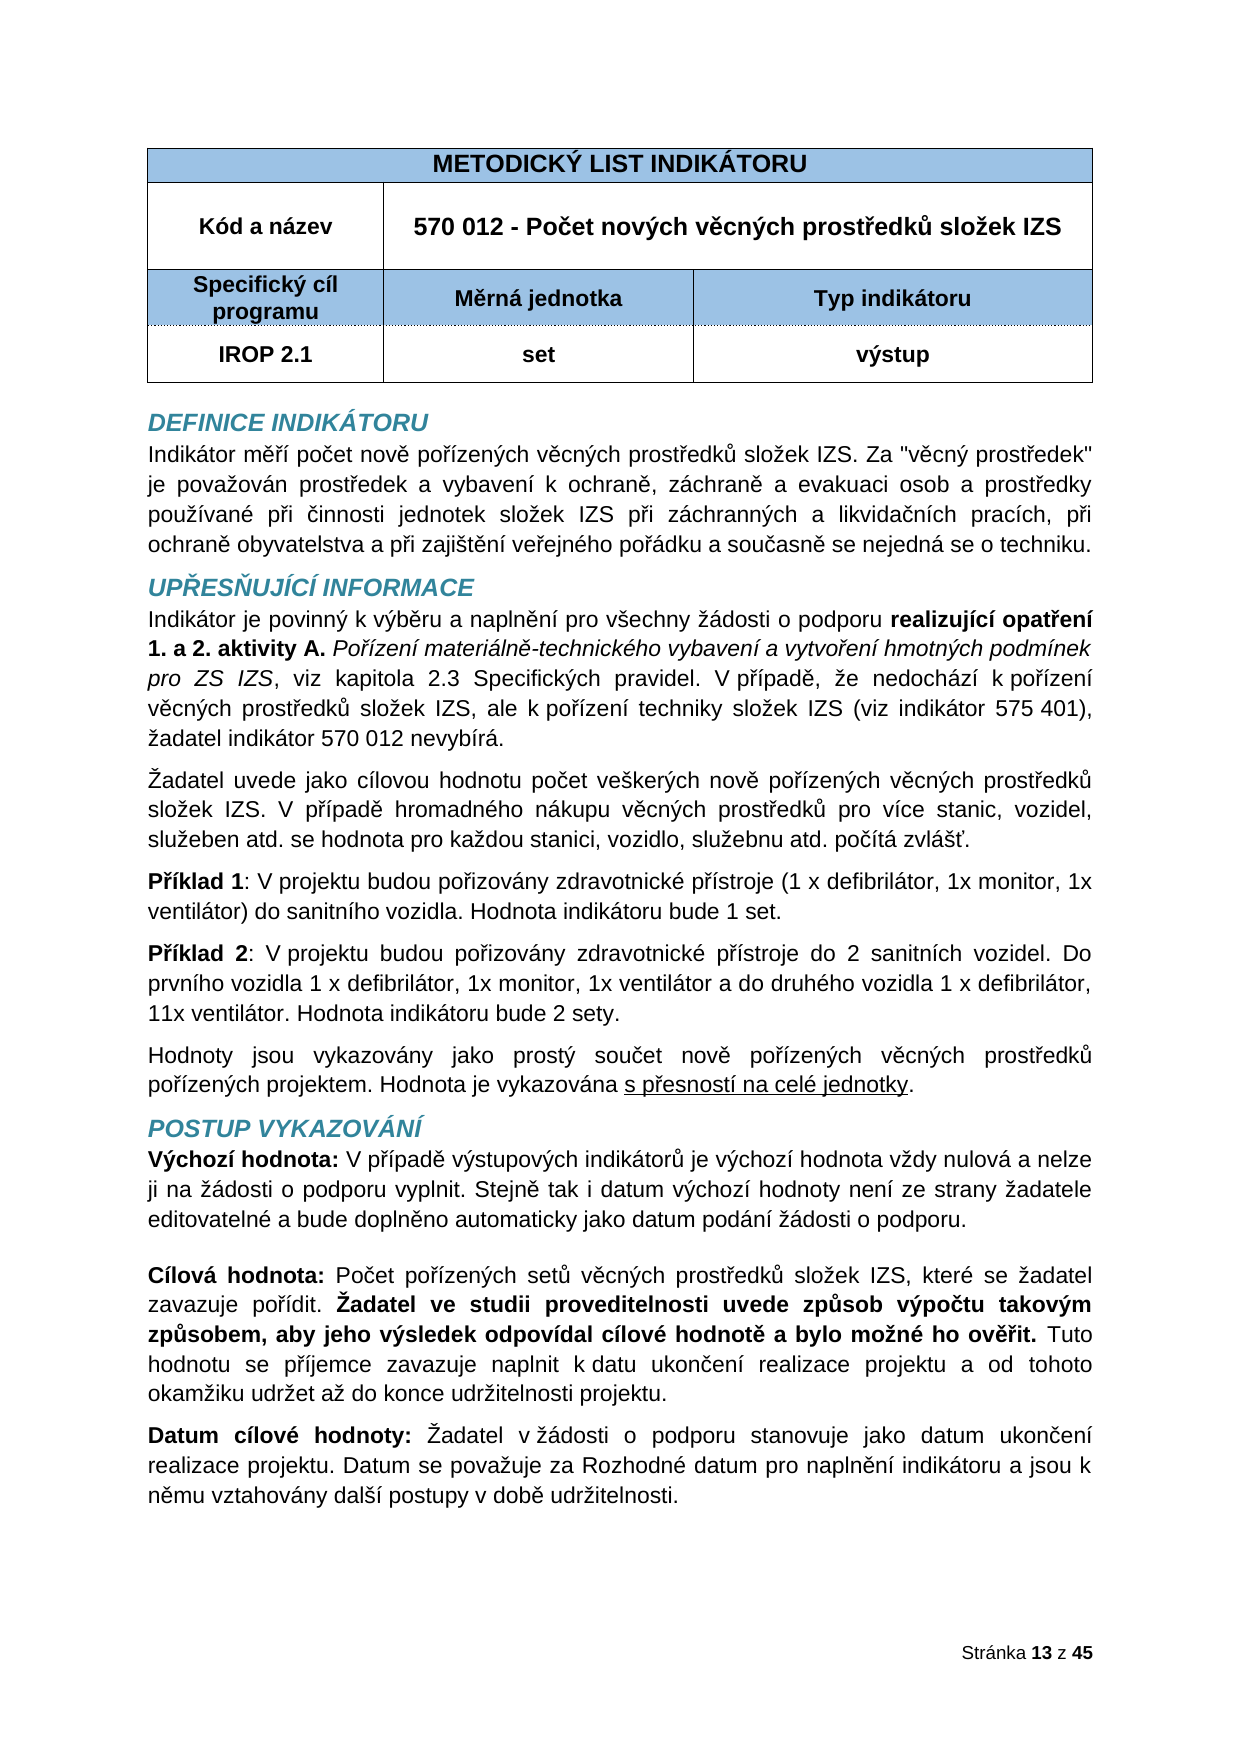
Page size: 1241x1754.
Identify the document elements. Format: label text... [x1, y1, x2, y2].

text Příklad 2: V projektu budou pořizovány zdravotnické přístroje do 2 sanitních vozidel. Do prvního vozidla 1 x defibrilátor, 1x monitor, 1x ventilátor a do druhého vozidla 1 x defibrilátor, 11x ventilátor. Hodnota indikátoru bude 2 sety. [148, 940, 1093, 1026]
table_cell Kód a název [148, 183, 383, 269]
table_cell IROP 2.1 [148, 325, 383, 382]
text postup vykazování [148, 1113, 1093, 1142]
table_cell výstup [694, 325, 1092, 382]
text Příklad 1: V projektu budou pořizovány zdravotnické přístroje (1 x defibrilátor, 1x monitor, 1x ventilátor) do sanitního vozidla. Hodnota indikátoru bude 1 set. [148, 868, 1093, 924]
table_cell Měrná jednotka [384, 270, 693, 325]
table_header METODICKÝ LIST INDIKÁTORU [148, 149, 1092, 182]
text Upřesňující informace [148, 573, 1093, 601]
text Výchozí hodnota: V případě výstupových indikátorů je výchozí hodnota vždy nulová a nelze ji na žádosti o podporu vyplnit. Stejně tak i datum výchozí hodnoty není ze strany žadatele editovatelné a bude doplněno automaticky jako datum podání žádosti o podporu. [148, 1146, 1093, 1233]
text Indikátor měří počet nově pořízených věcných prostředků složek IZS. Za "věcný prostředek" je považován prostředek a vybavení k ochraně, záchraně a evakuaci osob a prostředky používané při činnosti jednotek složek IZS při záchranných a likvidačních pracích, při ochraně obyvatelstva a při zajištění veřejného pořádku a současně se nejedná se o techniku. [148, 441, 1093, 557]
text Hodnoty jsou vykazovány jako prostý součet nově pořízených věcných prostředků pořízených projektem. Hodnota je vykazována s přesností na celé jednotky. [148, 1042, 1093, 1098]
table_cell 570 012 - Počet nových věcných prostředků složek IZS [384, 183, 1092, 269]
text Cílová hodnota: Počet pořízených setů věcných prostředků složek IZS, které se žadatel zavazuje pořídit. Žadatel ve studii proveditelnosti uvede způsob výpočtu takovým způsobem, aby jeho výsledek odpovídal cílové hodnotě a bylo možné ho ověřit. Tuto hodnotu se příjemce zavazuje naplnit k datu ukončení realizace projektu a od tohoto okamžiku udržet až do konce udržitelnosti projektu. [148, 1262, 1093, 1407]
text Datum cílové hodnoty: Žadatel v žádosti o podporu stanovuje jako datum ukončení realizace projektu. Datum se považuje za Rozhodné datum pro naplnění indikátoru a jsou k němu vztahovány další postupy v době udržitelnosti. [148, 1422, 1093, 1508]
table_cell set [384, 325, 693, 382]
text Definice indikátoru [148, 408, 1093, 437]
table_cell Specifický cíl programu [148, 270, 383, 325]
text Žadatel uvede jako cílovou hodnotu počet veškerých nově pořízených věcných prostředků složek IZS. V případě hromadného nákupu věcných prostředků pro více stanic, vozidel, služeben atd. se hodnota pro každou stanici, vozidlo, služebnu atd. počítá zvlášť. [148, 767, 1093, 852]
text Indikátor je povinný k výběru a naplnění pro všechny žádosti o podporu realizující opatření 1. a 2. aktivity A. Pořízení materiálně-technického vybavení a vytvoření hmotných podmínek pro ZS IZS, viz kapitola 2.3 Specifických pravidel. V případě, že nedochází k pořízení věcných prostředků složek IZS, ale k pořízení techniky složek IZS (viz indikátor 575 401), žadatel indikátor 570 012 nevybírá. [148, 606, 1093, 751]
table_cell Typ indikátoru [694, 270, 1092, 325]
